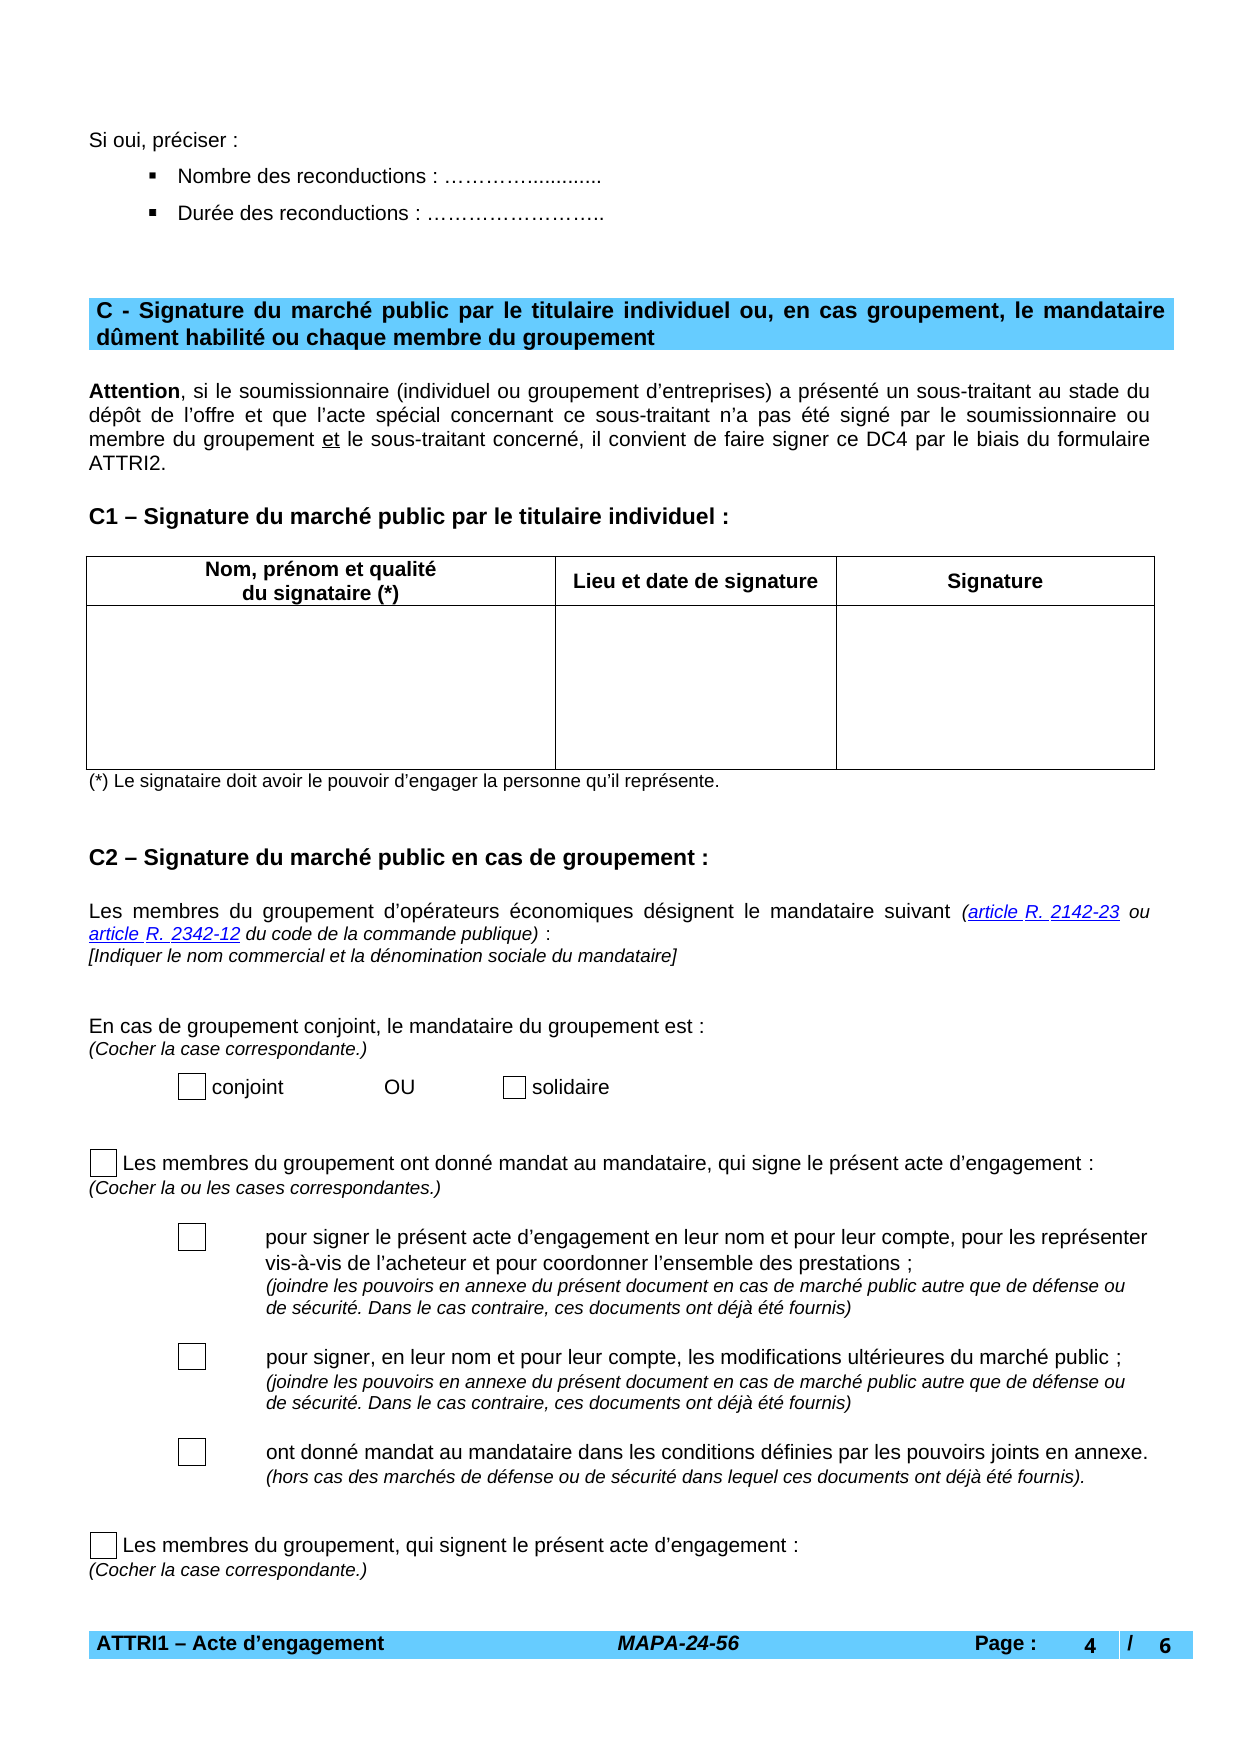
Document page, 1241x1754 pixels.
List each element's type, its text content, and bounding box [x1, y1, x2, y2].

text (Cocher la ou les cases correspondantes.) [89, 1177, 1152, 1198]
table_cell [556, 606, 836, 769]
text En cas de groupement conjoint, le mandataire du groupement est : [89, 1014, 1152, 1038]
text (joindre les pouvoirs en annexe du présent document en cas de marché public autre que de défense ou de sécurité. Dans le cas contraire, ces documents ont déjà été fournis) [266, 1370, 1152, 1413]
text C1 – Signature du marché public par le titulaire individuel : [89, 503, 1152, 529]
table_cell [837, 606, 1154, 769]
text (joindre les pouvoirs en annexe du présent document en cas de marché public autre que de défense ou de sécurité. Dans le cas contraire, ces documents ont déjà été fournis) [266, 1275, 1152, 1318]
table_header Lieu et date de signature [556, 557, 836, 604]
table_cell [87, 606, 555, 769]
text (*) Le signataire doit avoir le pouvoir d’engager la personne qu’il représente. [89, 770, 1152, 792]
text [Indiquer le nom commercial et la dénomination sociale du mandataire] [89, 945, 1152, 966]
text Les membres du groupement, qui signent le présent acte d’engagement : [89, 1531, 1152, 1559]
text ont donné mandat au mandataire dans les conditions définies par les pouvoirs joints en annexe. [118, 1437, 1152, 1466]
text pour signer le présent acte d’engagement en leur nom et pour leur compte, pour les représenter vis-à-vis de l’acheteur et pour coordonner l’ensemble des prestations ; [89, 1222, 1152, 1275]
text (hors cas des marchés de défense ou de sécurité dans lequel ces documents ont déjà été fournis). [266, 1466, 1152, 1487]
table_header Signature [837, 557, 1154, 604]
table_header C - Signature du marché public par le titulaire individuel ou, en cas groupement, le mandataire dûment habilité ou chaque membre du groupement [89, 298, 1174, 350]
text Attention, si le soumissionnaire (individuel ou groupement d’entreprises) a présenté un sous-traitant au stade du dépôt de l’offre et que l’acte spécial concernant ce sous-traitant n’a pas été signé par le soumissionnaire ou membre du groupement et le sous-traitant concerné, il convient de faire signer ce DC4 par le biais du formulaire ATTRI2. [89, 378, 1152, 474]
text conjoint OU solidaire [89, 1072, 1152, 1101]
list Nombre des reconductions : …………............. [148, 164, 1152, 188]
text pour signer, en leur nom et pour leur compte, les modifications ultérieures du marché public ; [177, 1342, 1152, 1370]
text C2 – Signature du marché public en cas de groupement : [89, 844, 1152, 871]
table_header Nom, prénom et qualité du signataire (*) [87, 557, 555, 604]
text (Cocher la case correspondante.) [89, 1559, 1152, 1581]
text Les membres du groupement ont donné mandat au mandataire, qui signe le présent acte d’engagement : [89, 1148, 1152, 1177]
text (Cocher la case correspondante.) [89, 1038, 1152, 1060]
text Les membres du groupement d’opérateurs économiques désignent le mandataire suivant (article R. 2142-23 ou article R. 2342-12 du code de la commande publique) : [89, 899, 1152, 945]
list Durée des reconductions : …………………….. [148, 200, 1152, 224]
text Si oui, préciser : [89, 127, 1152, 151]
